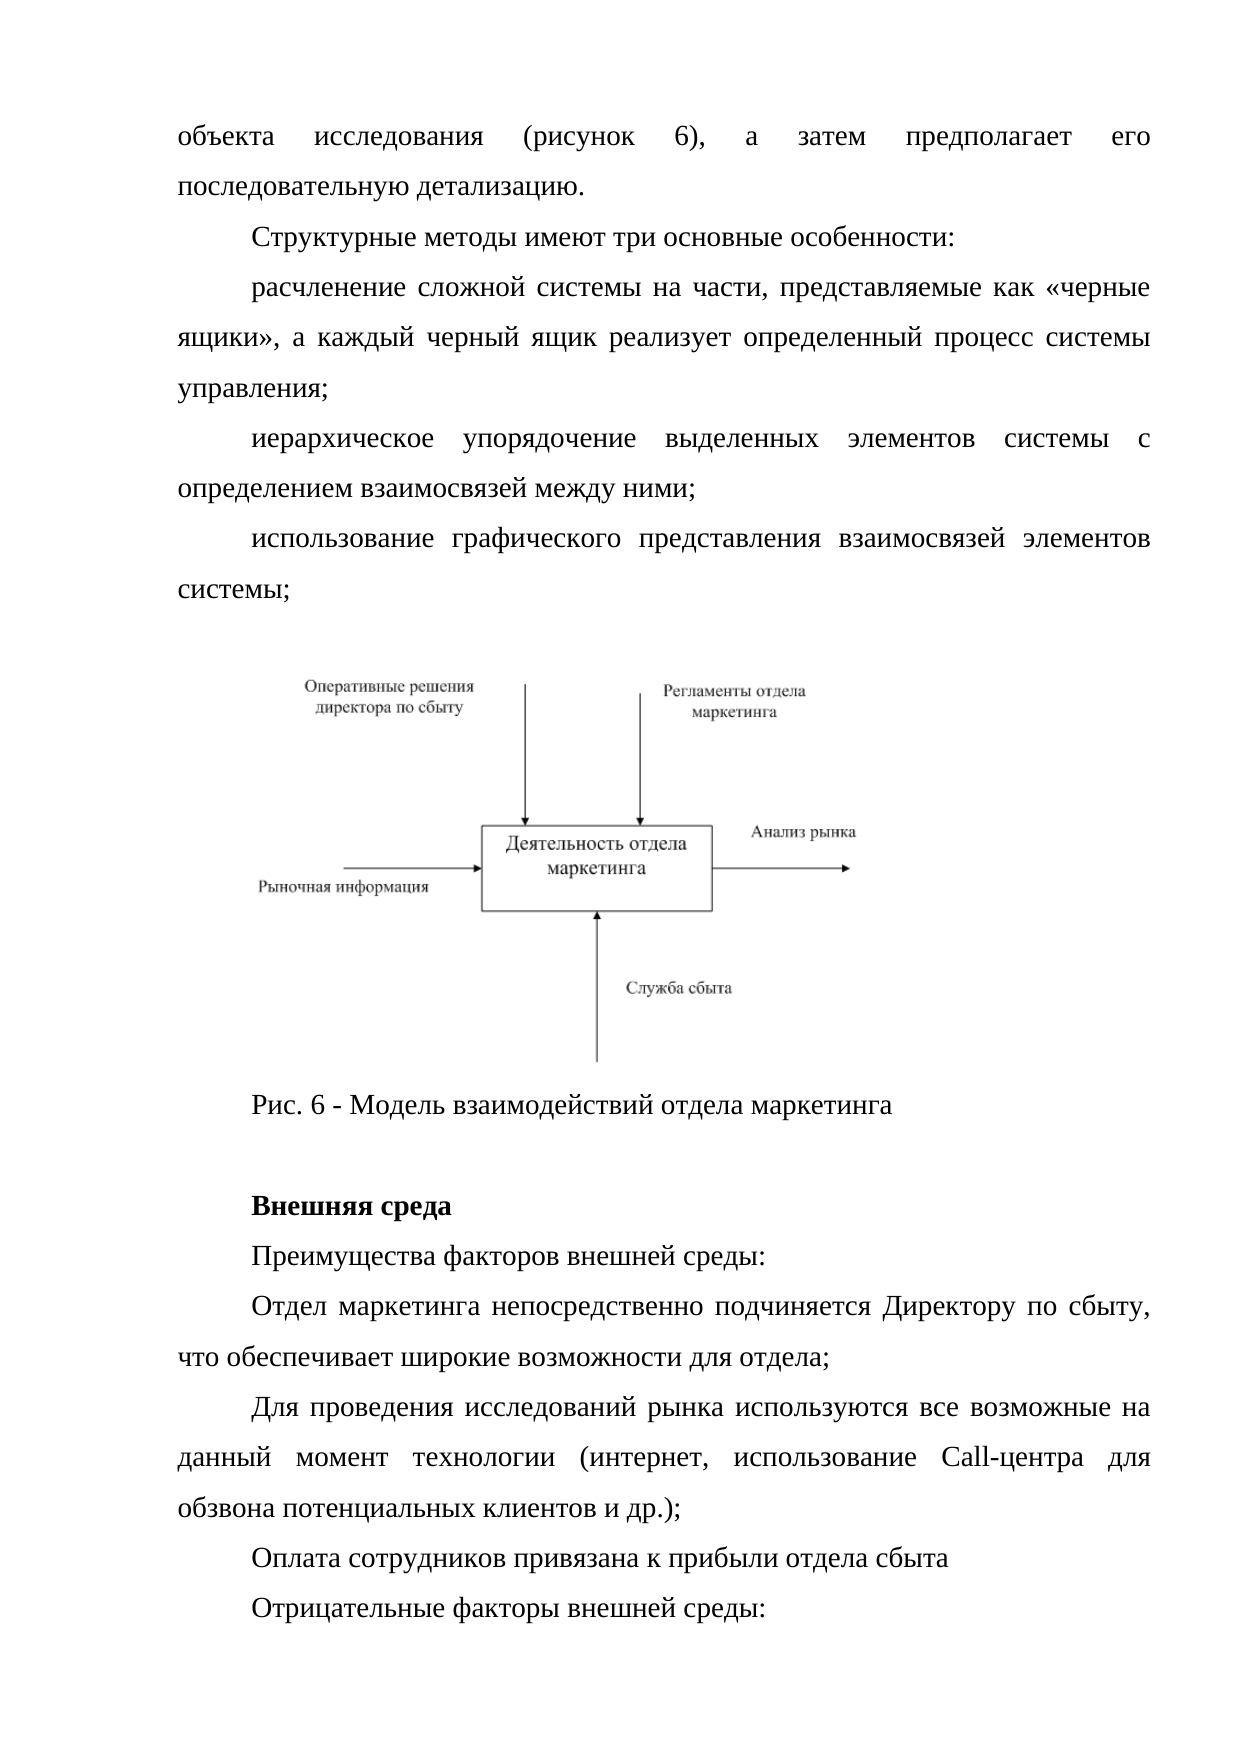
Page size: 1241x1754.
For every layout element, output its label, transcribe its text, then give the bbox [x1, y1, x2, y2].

text Рис. 6 - Модель взаимодействий отдела маркетинга [177, 1087, 1152, 1121]
text Отдел маркетинга непосредственно подчиняется Директору по сбыту, что обеспечивает широкие возможности для отдела; [177, 1288, 1152, 1372]
text Отрицательные факторы внешней среды: [177, 1590, 1152, 1624]
text Преимущества факторов внешней среды: [177, 1238, 1152, 1272]
text Оплата сотрудников привязана к прибыли отдела сбыта [177, 1540, 1152, 1573]
text Для проведения исследований рынка используются все возможные на данный момент технологии (интернет, использование Call-центра для обзвона потенциальных клиентов и др.); [177, 1389, 1152, 1523]
text Структурные методы имеют три основные особенности: [177, 219, 1152, 252]
text иерархическое упорядочение выделенных элементов системы с определением взаимосвязей между ними; [177, 420, 1152, 504]
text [177, 118, 1152, 202]
picture [251, 671, 864, 1074]
text Внешняя среда [177, 1188, 1152, 1221]
text расчленение сложной системы на части, представляемые как «черные ящики», а каждый черный ящик реализует определенный процесс системы управления; [177, 269, 1152, 403]
text использование графического представления взаимосвязей элементов системы; [177, 521, 1152, 604]
